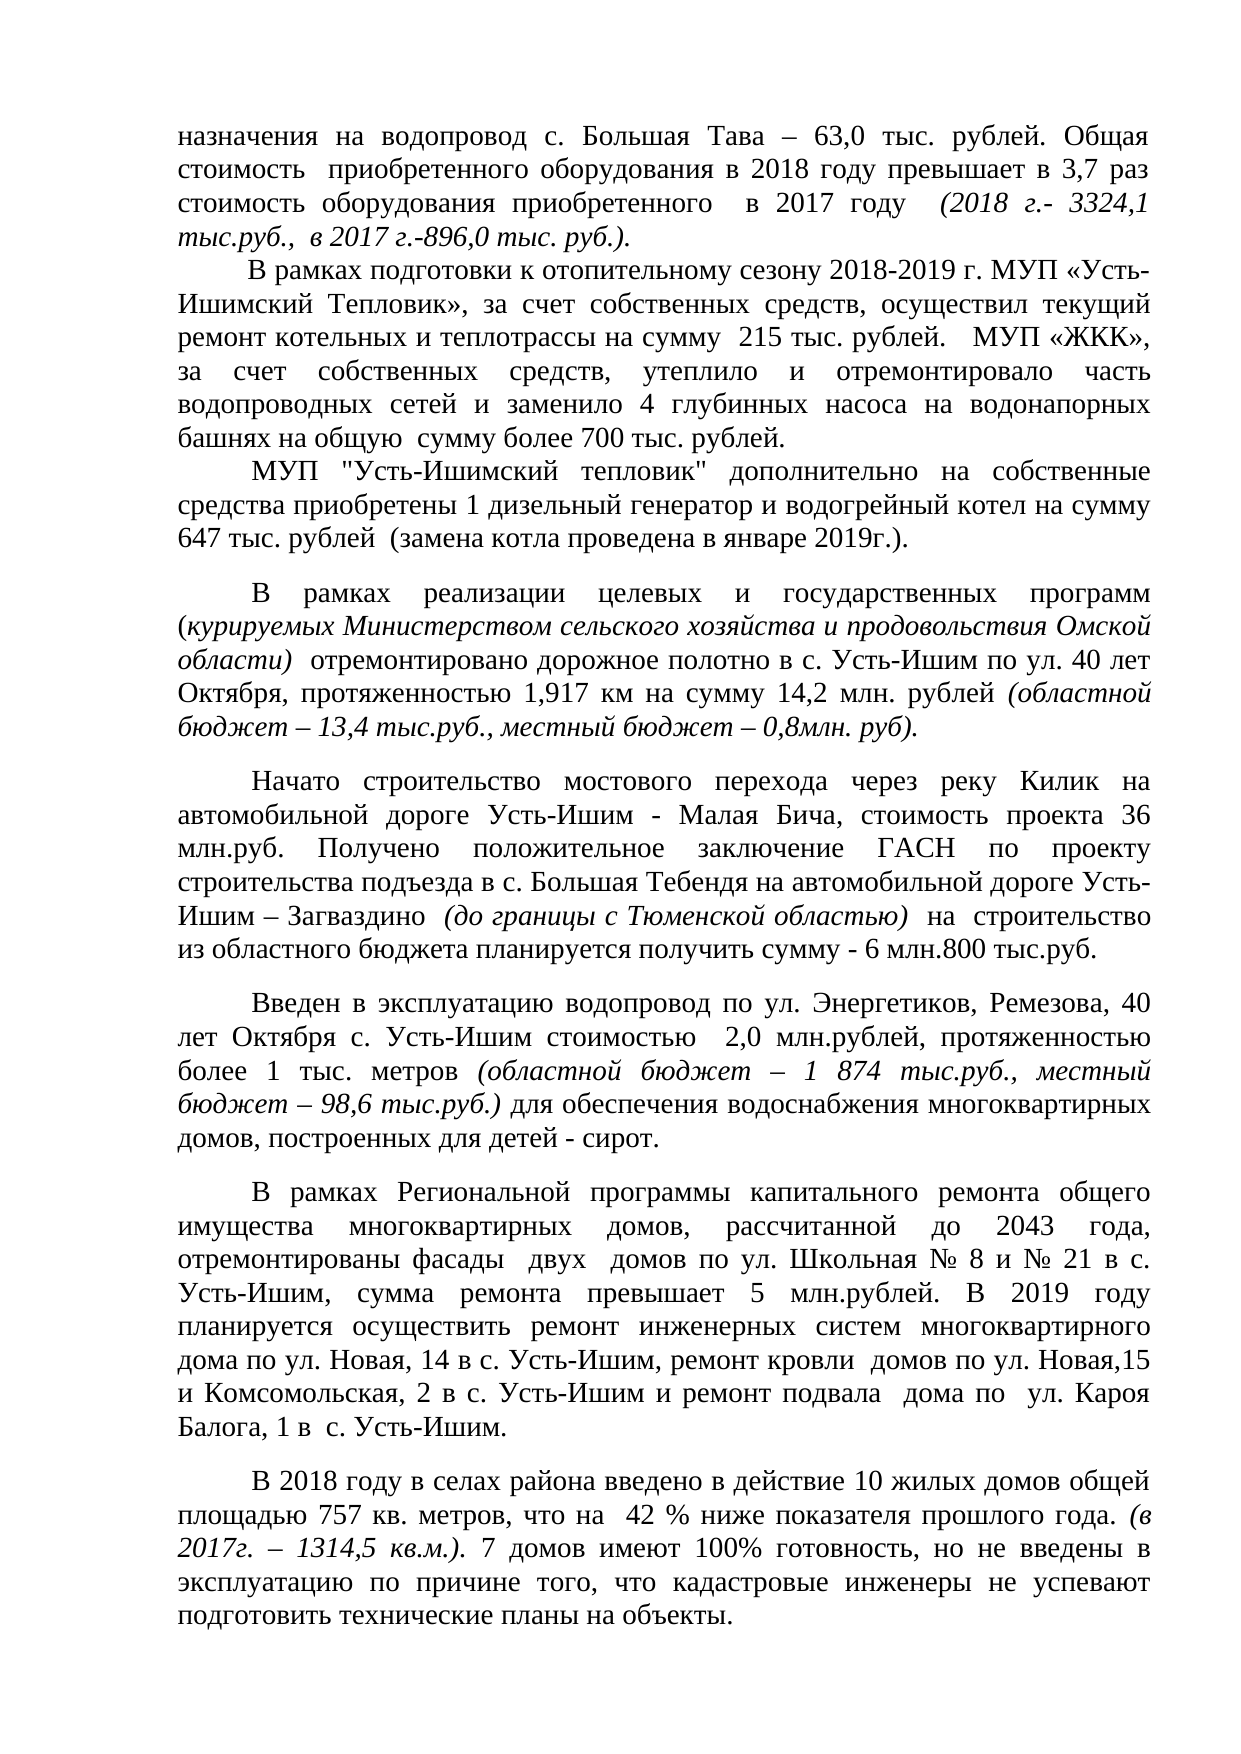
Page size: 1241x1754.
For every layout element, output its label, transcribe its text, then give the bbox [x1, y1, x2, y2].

text Введен в эксплуатацию водопровод по ул. Энергетиков, Ремезова, 40 лет Октября с. Усть-Ишим стоимостью 2,0 млн.рублей, протяженностью более 1 тыс. метров (областной бюджет – 1 874 тыс.руб., местный бюджет – 98,6 тыс.руб.) для обеспечения водоснабжения многоквартирных домов, построенных для детей - сирот. [177, 986, 1152, 1153]
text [177, 118, 1149, 252]
text В рамках реализации целевых и государственных программ (курируемых Министерством сельского хозяйства и продовольствия Омской области) отремонтировано дорожное полотно в с. Усть-Ишим по ул. 40 лет Октября, протяженностью 1,917 км на сумму 14,2 млн. рублей (областной бюджет – 13,4 тыс.руб., местный бюджет – 0,8млн. руб). [177, 575, 1152, 743]
text Начато строительство мостового перехода через реку Килик на автомобильной дороге Усть-Ишим - Малая Бича, стоимость проекта 36 млн.руб. Получено положительное заключение ГАСН по проекту строительства подъезда в с. Большая Тебендя на автомобильной дороге Усть-Ишим – Загваздино (до границы с Тюменской областью) на строительство из областного бюджета планируется получить сумму - 6 млн.800 тыс.руб. [177, 763, 1152, 965]
text В 2018 году в селах района введено в действие 10 жилых домов общей площадью 757 кв. метров, что на 42 % ниже показателя прошлого года. (в 2017г. – 1314,5 кв.м.). 7 домов имеют 100% готовность, но не введены в эксплуатацию по причине того, что кадастровые инженеры не успевают подготовить технические планы на объекты. [177, 1463, 1152, 1631]
text МУП "Усть-Ишимский тепловик" дополнительно на собственные средства приобретены 1 дизельный генератор и водогрейный котел на сумму 647 тыс. рублей (замена котла проведена в январе 2019г.). [177, 453, 1152, 554]
text В рамках Региональной программы капитального ремонта общего имущества многоквартирных домов, рассчитанной до 2043 года, отремонтированы фасады двух домов по ул. Школьная № 8 и № 21 в с. Усть-Ишим, сумма ремонта превышает 5 млн.рублей. В 2019 году планируется осуществить ремонт инженерных систем многоквартирного дома по ул. Новая, 14 в с. Усть-Ишим, ремонт кровли домов по ул. Новая,15 и Комсомольская, 2 в с. Усть-Ишим и ремонт подвала дома по ул. Кароя Балога, 1 в с. Усть-Ишим. [177, 1174, 1152, 1442]
text В рамках подготовки к отопительному сезону 2018-2019 г. МУП «Усть-Ишимский Тепловик», за счет собственных средств, осуществил текущий ремонт котельных и теплотрассы на сумму 215 тыс. рублей. МУП «ЖКК», за счет собственных средств, утеплило и отремонтировало часть водопроводных сетей и заменило 4 глубинных насоса на водонапорных башнях на общую сумму более 700 тыс. рублей. [177, 252, 1152, 453]
